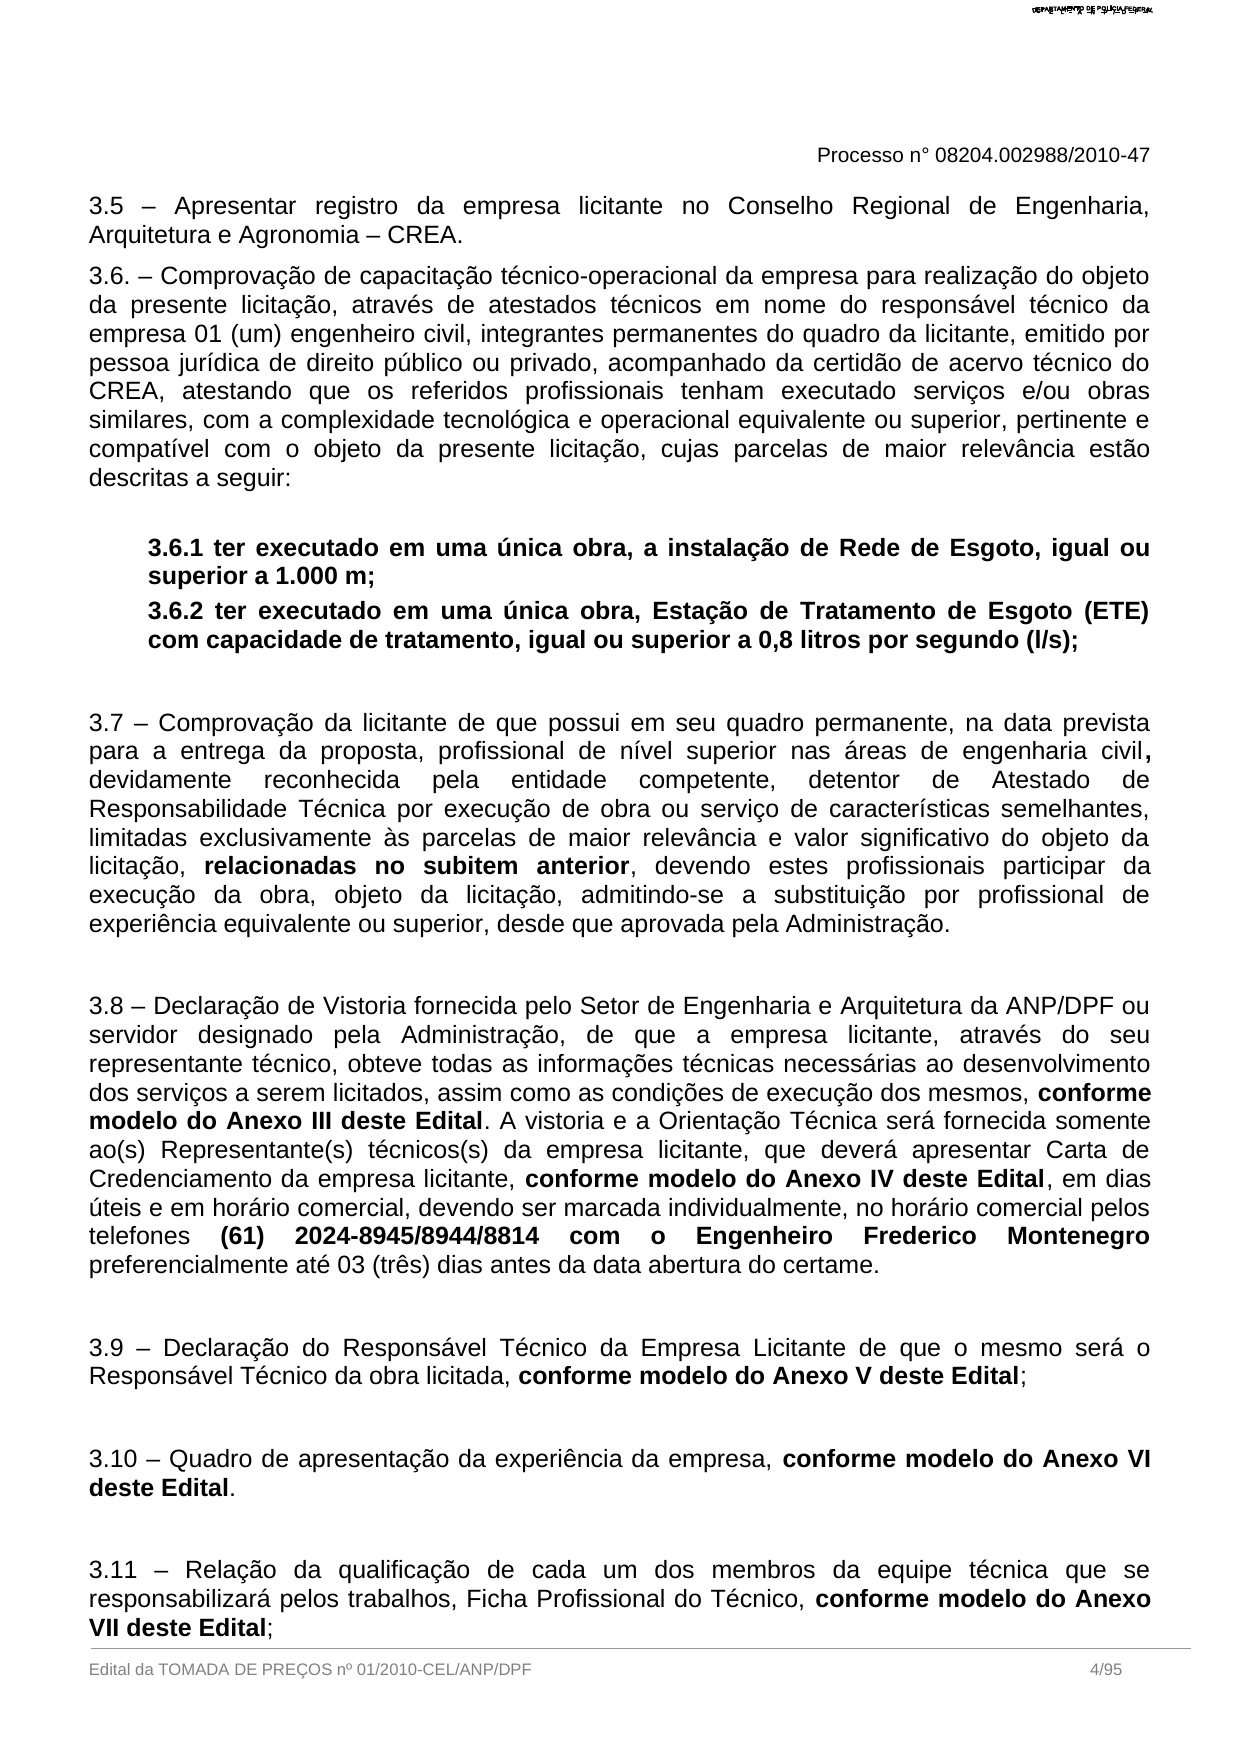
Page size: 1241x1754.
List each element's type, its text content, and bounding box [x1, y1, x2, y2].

text 3.6.1 ter executado em uma única obra, a instalação de Rede de Esgoto, igual ou superior a 1.000 m; [148, 533, 1152, 590]
text 3.6. – Comprovação de capacitação técnico-operacional da empresa para realização do objeto da presente licitação, através de atestados técnicos em nome do responsável técnico da empresa 01 (um) engenheiro civil, integrantes permanentes do quadro da licitante, emitido por pessoa jurídica de direito público ou privado, acompanhado da certidão de acervo técnico do CREA, atestando que os referidos profissionais tenham executado serviços e/ou obras similares, com a complexidade tecnológica e operacional equivalente ou superior, pertinente e compatível com o objeto da presente licitação, cujas parcelas de maior relevância estão descritas a seguir: [89, 261, 1152, 491]
text 3.9 – Declaração do Responsável Técnico da Empresa Licitante de que o mesmo será o Responsável Técnico da obra licitada, conforme modelo do Anexo V deste Edital; [89, 1333, 1152, 1390]
text 3.6.2 ter executado em uma única obra, Estação de Tratamento de Esgoto (ETE) com capacidade de tratamento, igual ou superior a 0,8 litros por segundo (l/s); [148, 596, 1152, 654]
text 3.11 – Relação da qualificação de cada um dos membros da equipe técnica que se responsabilizará pelos trabalhos, Ficha Profissional do Técnico, conforme modelo do Anexo VII deste Edital; [89, 1555, 1152, 1641]
text 3.7 – Comprovação da licitante de que possui em seu quadro permanente, na data prevista para a entrega da proposta, profissional de nível superior nas áreas de engenharia civil, devidamente reconhecida pela entidade competente, detentor de Atestado de Responsabilidade Técnica por execução de obra ou serviço de características semelhantes, limitadas exclusivamente às parcelas de maior relevância e valor significativo do objeto da licitação, relacionadas no subitem anterior, devendo estes profissionais participar da execução da obra, objeto da licitação, admitindo-se a substituição por profissional de experiência equivalente ou superior, desde que aprovada pela Administração. [89, 708, 1152, 938]
text 3.8 – Declaração de Vistoria fornecida pelo Setor de Engenharia e Arquitetura da ANP/DPF ou servidor designado pela Administração, de que a empresa licitante, através do seu representante técnico, obteve todas as informações técnicas necessárias ao desenvolvimento dos serviços a serem licitados, assim como as condições de execução dos mesmos, conforme modelo do Anexo III deste Edital. A vistoria e a Orientação Técnica será fornecida somente ao(s) Representante(s) técnicos(s) da empresa licitante, que deverá apresentar Carta de Credenciamento da empresa licitante, conforme modelo do Anexo IV deste Edital, em dias úteis e em horário comercial, devendo ser marcada individualmente, no horário comercial pelos telefones (61) 2024-8945/8944/8814 com o Engenheiro Frederico Montenegro preferencialmente até 03 (três) dias antes da data abertura do certame. [89, 991, 1152, 1279]
text 3.5 – Apresentar registro da empresa licitante no Conselho Regional de Engenharia, Arquitetura e Agronomia – CREA. [89, 191, 1152, 249]
text 3.10 – Quadro de apresentação da experiência da empresa, conforme modelo do Anexo VI deste Edital. [89, 1444, 1152, 1501]
